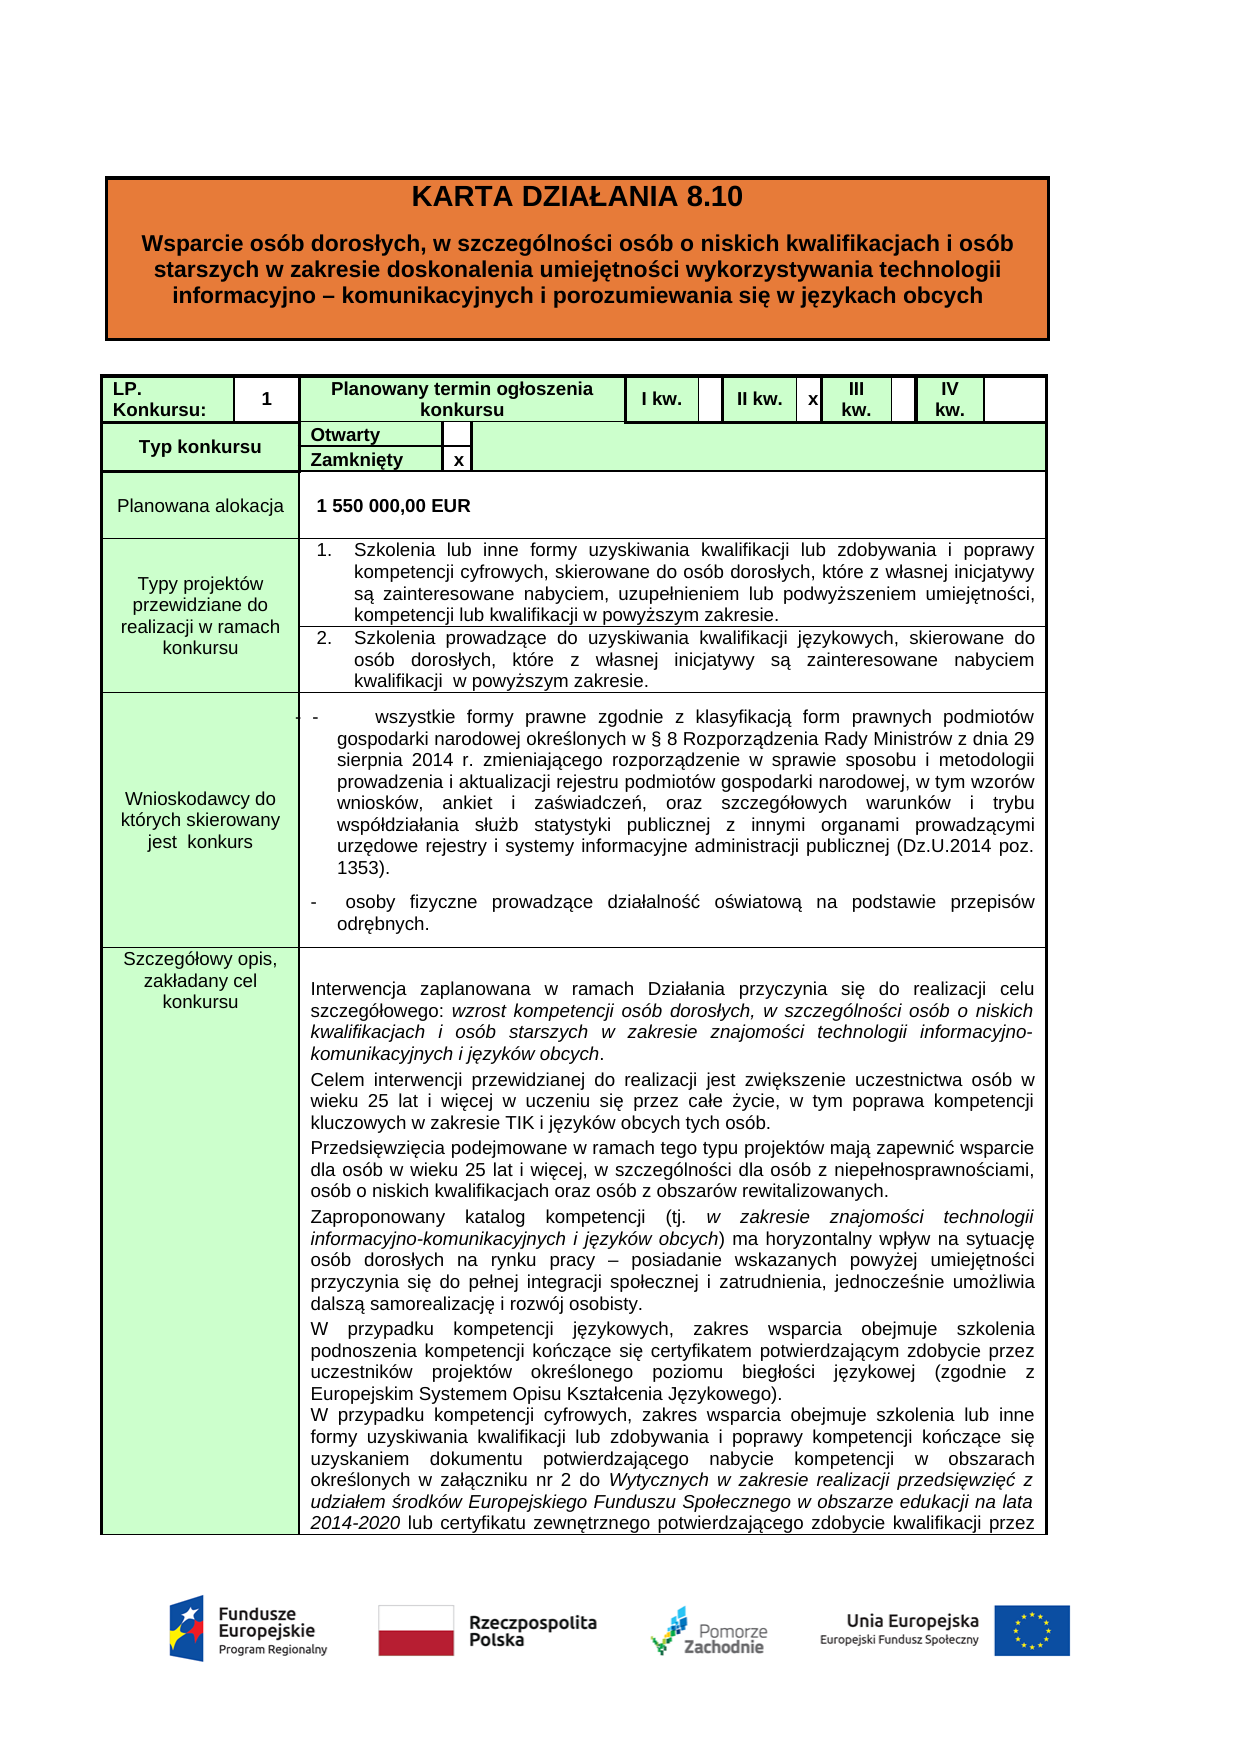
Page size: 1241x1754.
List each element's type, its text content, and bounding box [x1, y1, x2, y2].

table_cell Planowana alokacja [103, 473, 298, 538]
table_header LP. Konkursu: [103, 378, 233, 421]
table_header [892, 378, 914, 421]
table_cell Szkolenia lub inne formy uzyskiwania kwalifikacji lub zdobywania i poprawy kompetencji cyfrowych, skierowane do osób dorosłych, które z własnej inicjatywy są zainteresowane nabyciem, uzupełnieniem lub podwyższeniem umiejętności, kompetencji lub kwalifikacji w powyższym zakresie. [300, 539, 1045, 626]
table_cell x [444, 447, 470, 470]
table_header KARTA DZIAŁANIA 8.10 Wsparcie osób dorosłych, w szczególności osób o niskich kwalifikacjach i osób starszych w zakresie doskonalenia umiejętności wykorzystywania technologii informacyjno – komunikacyjnych i porozumiewania się w językach obcych [108, 180, 1047, 338]
table_cell - - wszystkie formy prawne zgodnie z klasyfikacją form prawnych podmiotów gospodarki narodowej określonych w § 8 Rozporządzenia Rady Ministrów z dnia 29 sierpnia 2014 r. zmieniającego rozporządzenie w sprawie sposobu i metodologii prowadzenia i aktualizacji rejestru podmiotów gospodarki narodowej, w tym wzorów wniosków, ankiet i zaświadczeń, oraz szczegółowych warunków i trybu współdziałania służb statystyki publicznej z innymi organami prowadzącymi urzędowe rejestry i systemy informacyjne administracji publicznej (Dz.U.2014 poz. 1353). - osoby fizyczne prowadzące działalność oświatową na podstawie przepisów odrębnych. [300, 693, 1045, 946]
table_cell Zamknięty [301, 447, 441, 470]
table_cell Typ konkursu [103, 424, 298, 470]
table_cell Otwarty [301, 422, 441, 445]
table_cell [473, 422, 1045, 470]
table_header x [797, 378, 820, 421]
table_header IV kw. [918, 378, 983, 421]
table_cell [444, 422, 470, 445]
table_header [985, 378, 1045, 421]
table_header 1 [235, 378, 298, 421]
table_header Planowany termin ogłoszenia konkursu [301, 378, 624, 421]
table_header III kw. [823, 378, 891, 421]
table_header II kw. [724, 378, 796, 421]
table_cell Szkolenia prowadzące do uzyskiwania kwalifikacji językowych, skierowane do osób dorosłych, które z własnej inicjatywy są zainteresowane nabyciem kwalifikacji w powyższym zakresie. [300, 627, 1045, 692]
table_header I kw. [627, 378, 698, 421]
table_cell 1 550 000,00 EUR [300, 472, 1045, 538]
table_cell Szczegółowy opis, zakładany cel konkursu [103, 948, 298, 1534]
table_cell Typy projektów przewidziane do realizacji w ramach konkursu [103, 539, 298, 692]
table_cell Wnioskodawcy do których skierowany jest konkurs [103, 693, 298, 946]
table_header [699, 378, 721, 421]
picture [147, 1577, 1093, 1681]
